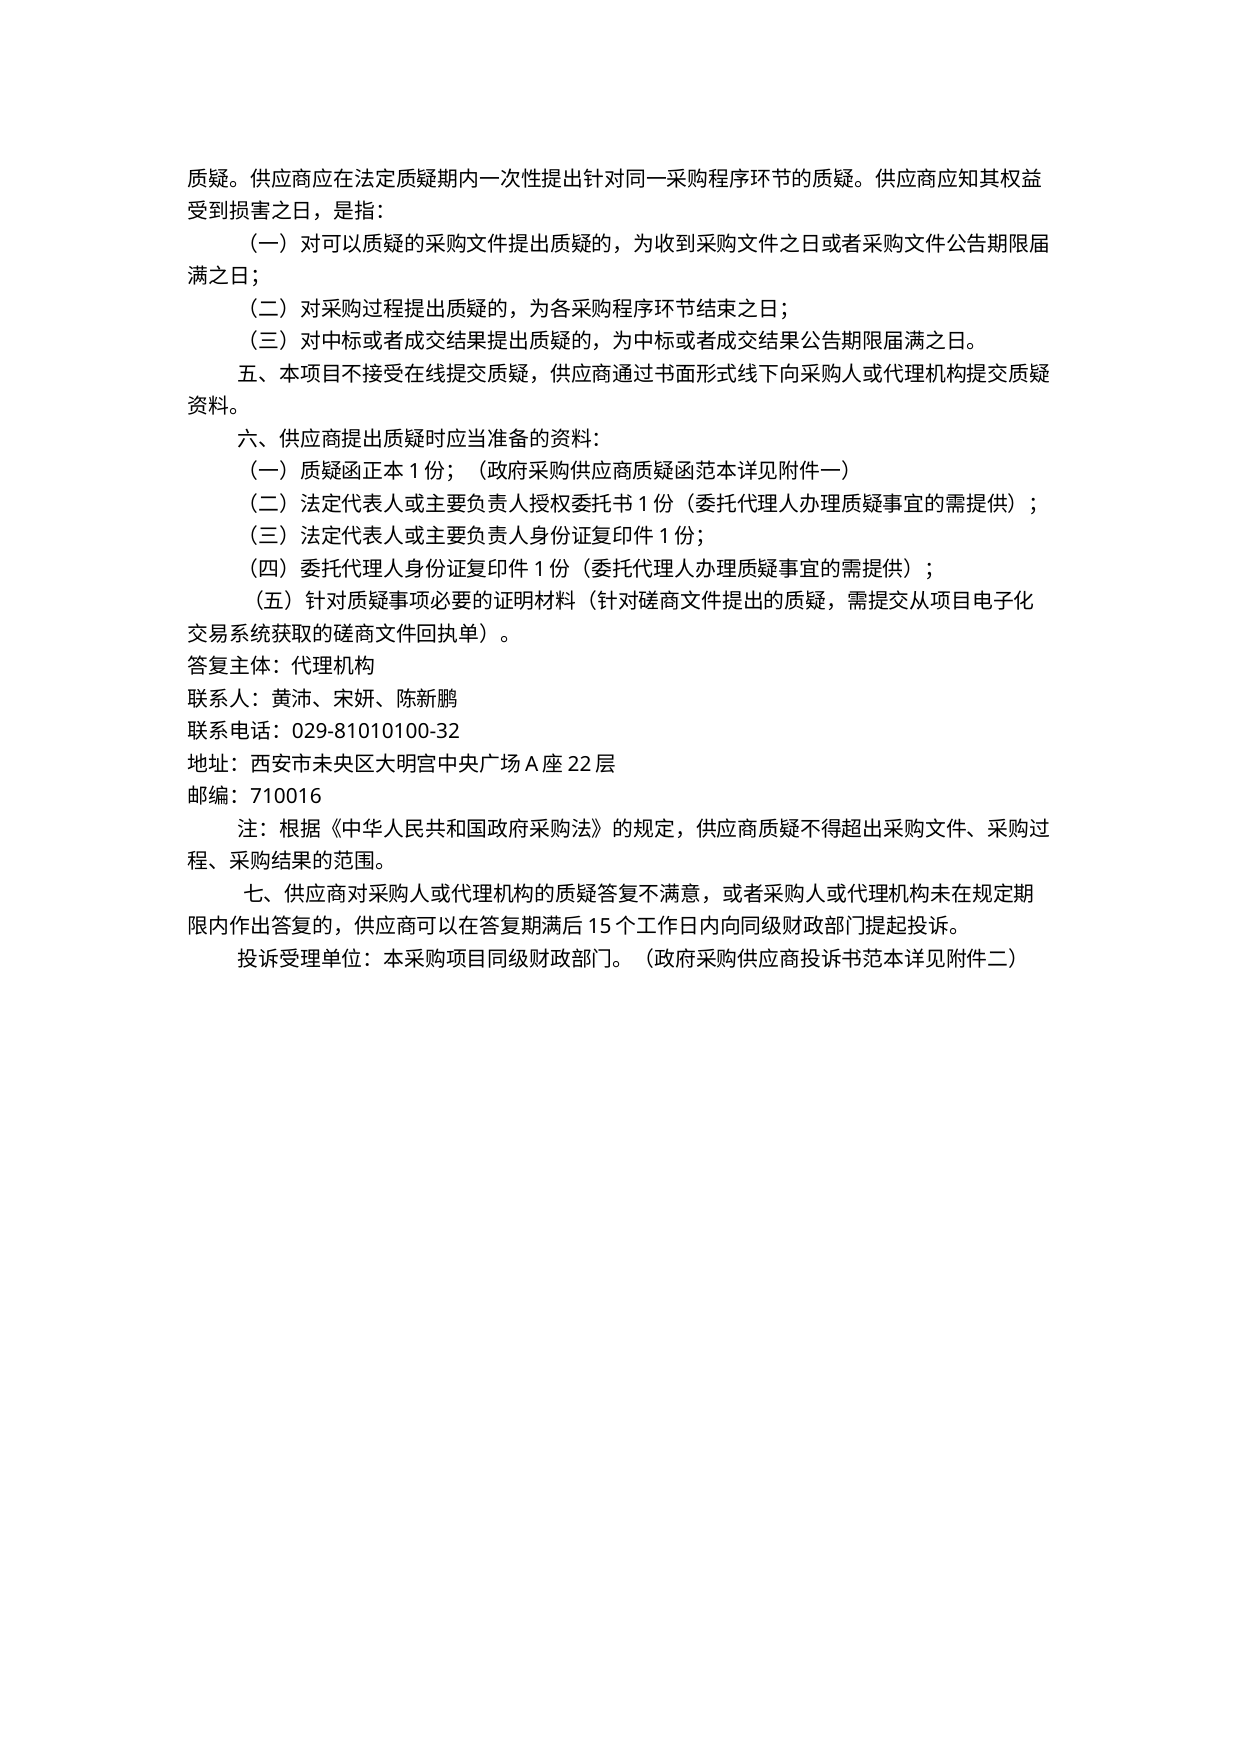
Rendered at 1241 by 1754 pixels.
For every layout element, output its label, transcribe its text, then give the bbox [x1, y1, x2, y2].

text 联系电话：029-81010100-32 [187, 714, 1053, 747]
text 六、供应商提出质疑时应当准备的资料： [187, 422, 1053, 454]
text 投诉受理单位：本采购项目同级财政部门。（政府采购供应商投诉书范本详见附件二） [187, 942, 1053, 974]
text 答复主体：代理机构 [187, 649, 1053, 682]
text 联系人：黄沛、宋妍、陈新鹏 [187, 682, 1053, 714]
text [187, 162, 1053, 227]
text 注：根据《中华人民共和国政府采购法》的规定，供应商质疑不得超出采购文件、采购过程、采购结果的范围。 [187, 812, 1053, 877]
text （一）对可以质疑的采购文件提出质疑的，为收到采购文件之日或者采购文件公告期限届满之日； [187, 227, 1053, 292]
text （三）法定代表人或主要负责人身份证复印件1份； [187, 519, 1053, 552]
text （一）质疑函正本1份；（政府采购供应商质疑函范本详见附件一） [187, 454, 1053, 487]
text （四）委托代理人身份证复印件1份（委托代理人办理质疑事宜的需提供）； [187, 552, 1053, 584]
text 地址：西安市未央区大明宫中央广场A座22层 [187, 747, 1053, 779]
text （二）法定代表人或主要负责人授权委托书1份（委托代理人办理质疑事宜的需提供）； [187, 487, 1053, 519]
text （三）对中标或者成交结果提出质疑的，为中标或者成交结果公告期限届满之日。 [187, 324, 1053, 357]
text 七、供应商对采购人或代理机构的质疑答复不满意，或者采购人或代理机构未在规定期限内作出答复的，供应商可以在答复期满后15个工作日内向同级财政部门提起投诉。 [187, 877, 1053, 942]
text （二）对采购过程提出质疑的，为各采购程序环节结束之日； [187, 292, 1053, 324]
text 邮编：710016 [187, 779, 1053, 812]
text （五）针对质疑事项必要的证明材料（针对磋商文件提出的质疑，需提交从项目电子化交易系统获取的磋商文件回执单）。 [187, 584, 1053, 649]
text 五、本项目不接受在线提交质疑，供应商通过书面形式线下向采购人或代理机构提交质疑资料。 [187, 357, 1053, 422]
